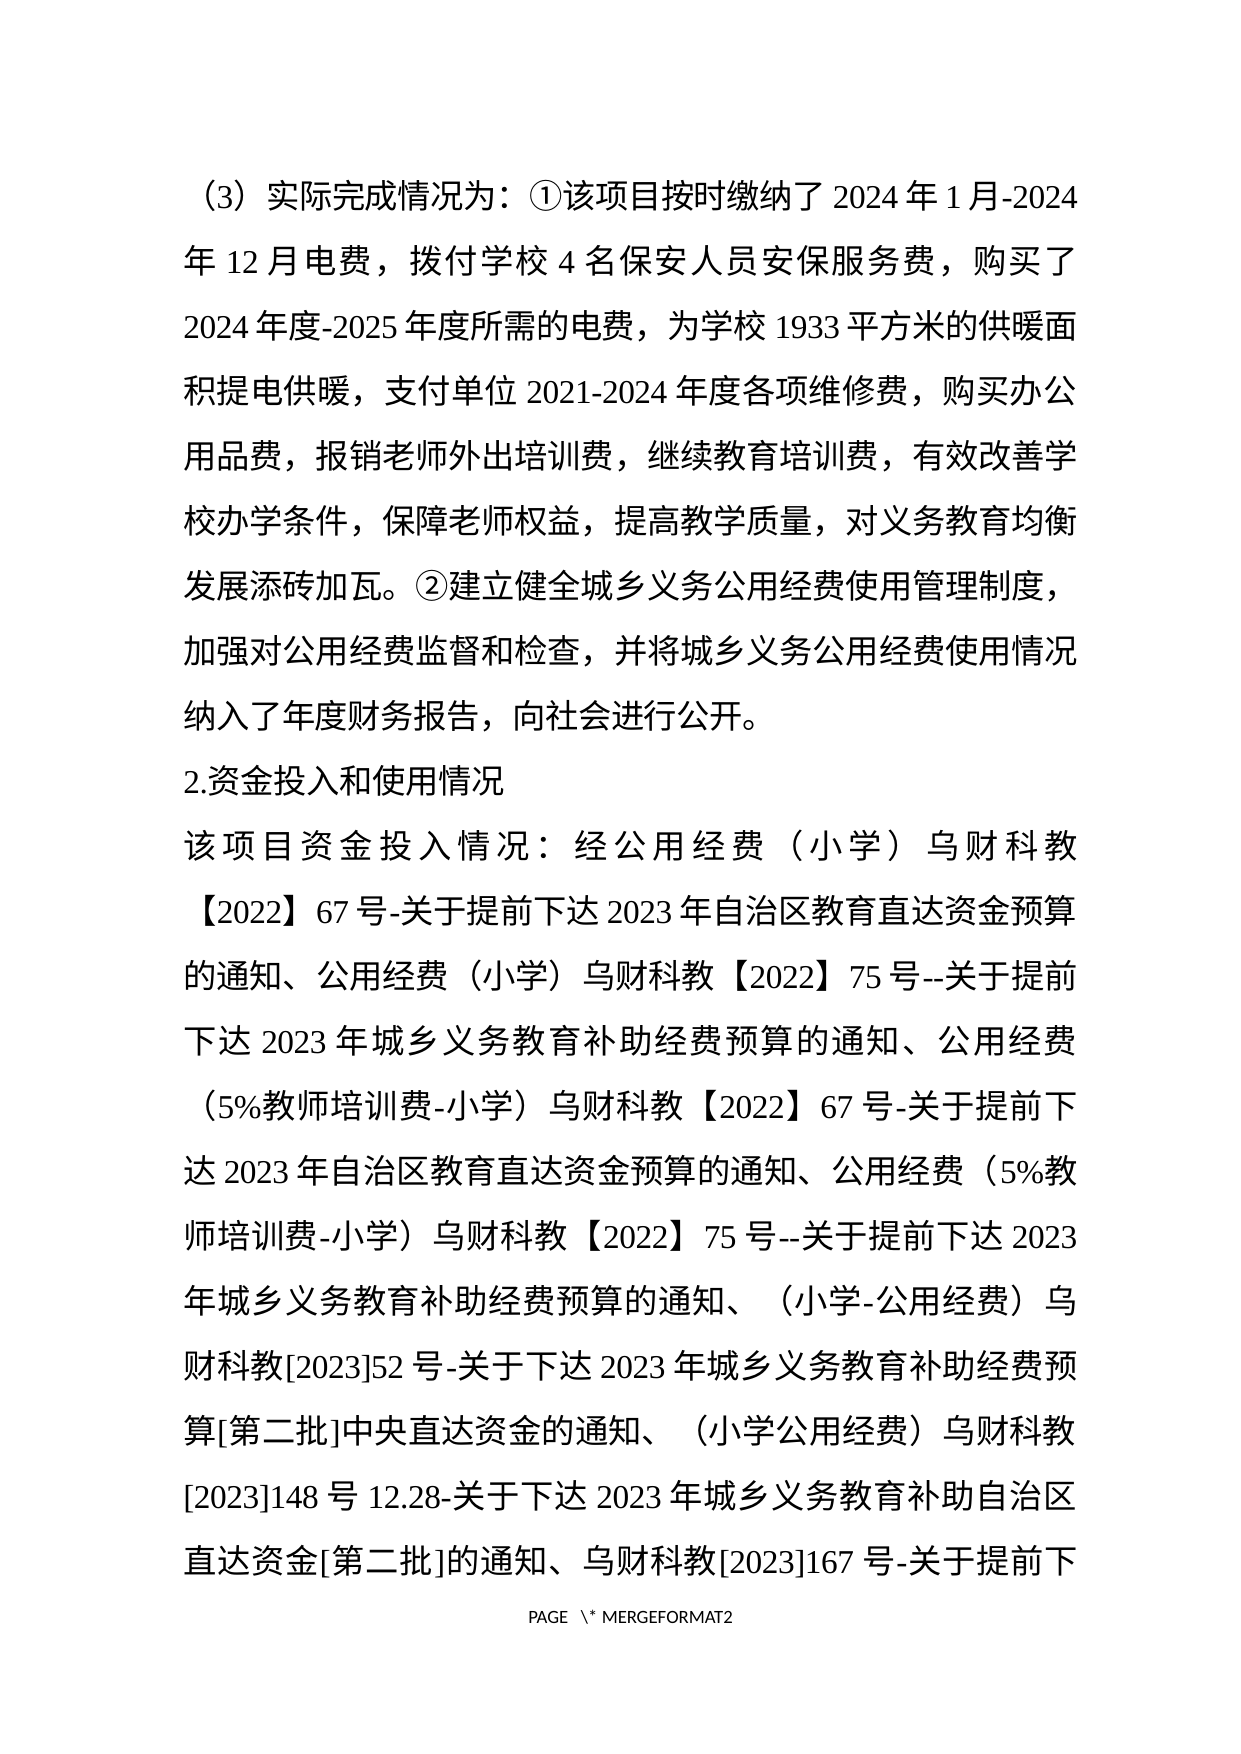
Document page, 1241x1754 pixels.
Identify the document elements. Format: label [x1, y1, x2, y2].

text [183, 162, 1078, 1592]
